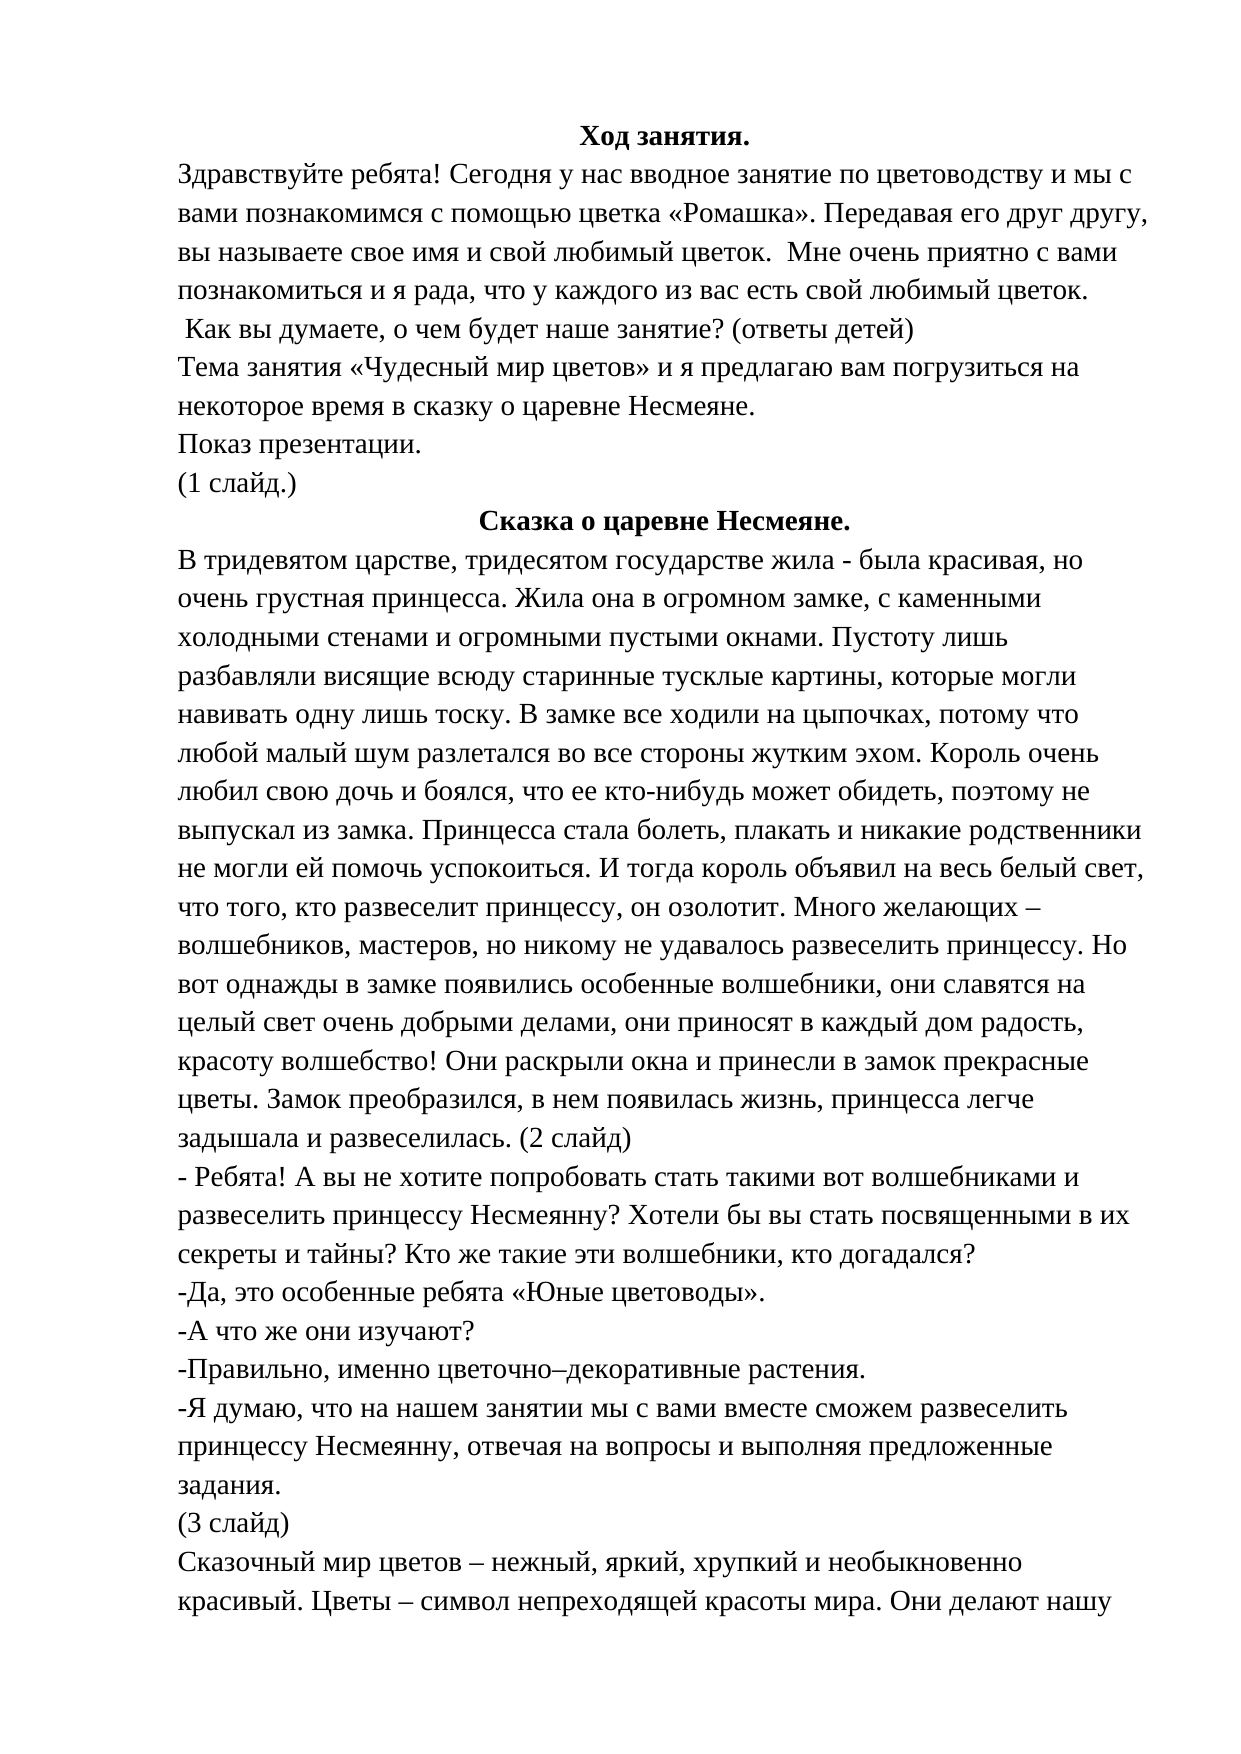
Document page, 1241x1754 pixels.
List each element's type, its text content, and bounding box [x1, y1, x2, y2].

text Сказочный мир цветов – нежный, яркий, хрупкий и необыкновенно красивый. Цветы – символ непреходящей красоты мира. Они делают нашу [177, 1544, 1152, 1616]
text очень грустная принцесса. Жила она в огромном замке, с каменными холодными стенами и огромными пустыми окнами. Пустоту лишь разбавляли висящие всюду старинные тусклые картины, которые могли навивать одну лишь тоску. В замке все ходили на цыпочках, потому что любой малый шум разлетался во все стороны жутким эхом. Король очень любил свою дочь и боялся, что ее кто-нибудь может обидеть, поэтому не выпускал из замка. Принцесса стала болеть, плакать и никакие родственники не могли ей помочь успокоиться. И тогда король объявил на весь белый свет, что того, кто развеселит принцессу, он озолотит. Много желающих – волшебников, мастеров, но никому не удавалось развеселить принцессу. Но вот однажды в замке появились особенные волшебники, они славятся на целый свет очень добрыми делами, они приносят в каждый дом радость, красоту волшебство! Они раскрыли окна и принесли в замок прекрасные цветы. Замок преобразился, в нем появилась жизнь, принцесса легче задышала и развеселилась. (2 слайд) [177, 581, 1152, 1154]
text Сказка о царевне Несмеяне. [177, 503, 1152, 537]
text Как вы думаете, о чем будет наше занятие? (ответы детей) [177, 311, 1152, 344]
text (3 слайд) [177, 1506, 1152, 1539]
text - Ребята! А вы не хотите попробовать стать такими вот волшебниками и развеселить принцессу Несмеянну? Хотели бы вы стать посвященными в их секреты и тайны? Кто же такие эти волшебники, кто догадался? [177, 1159, 1152, 1269]
text -Я думаю, что на нашем занятии мы с вами вместе сможем развеселить принцессу Несмеянну, отвечая на вопросы и выполняя предложенные задания. [177, 1390, 1152, 1501]
text -Да, это особенные ребята «Юные цветоводы». [177, 1274, 1152, 1308]
text В тридевятом царстве, тридесятом государстве жила - была красивая, но [177, 542, 1152, 576]
text Тема занятия «Чудесный мир цветов» и я предлагаю вам погрузиться на некоторое время в сказку о царевне Несмеяне. [177, 349, 1152, 421]
text Здравствуйте ребята! Сегодня у нас вводное занятие по цветоводству и мы с вами познакомимся с помощью цветка «Ромашка». Передавая его друг другу, вы называете свое имя и свой любимый цветок. Мне очень приятно с вами познакомиться и я рада, что у каждого из вас есть свой любимый цветок. [177, 157, 1152, 306]
text Показ презентации. [177, 426, 1152, 460]
text Ход занятия. [177, 118, 1152, 152]
text -А что же они изучают? [177, 1313, 1152, 1346]
text (1 слайд.) [177, 465, 1152, 498]
text -Правильно, именно цветочно–декоративные растения. [177, 1351, 1152, 1385]
